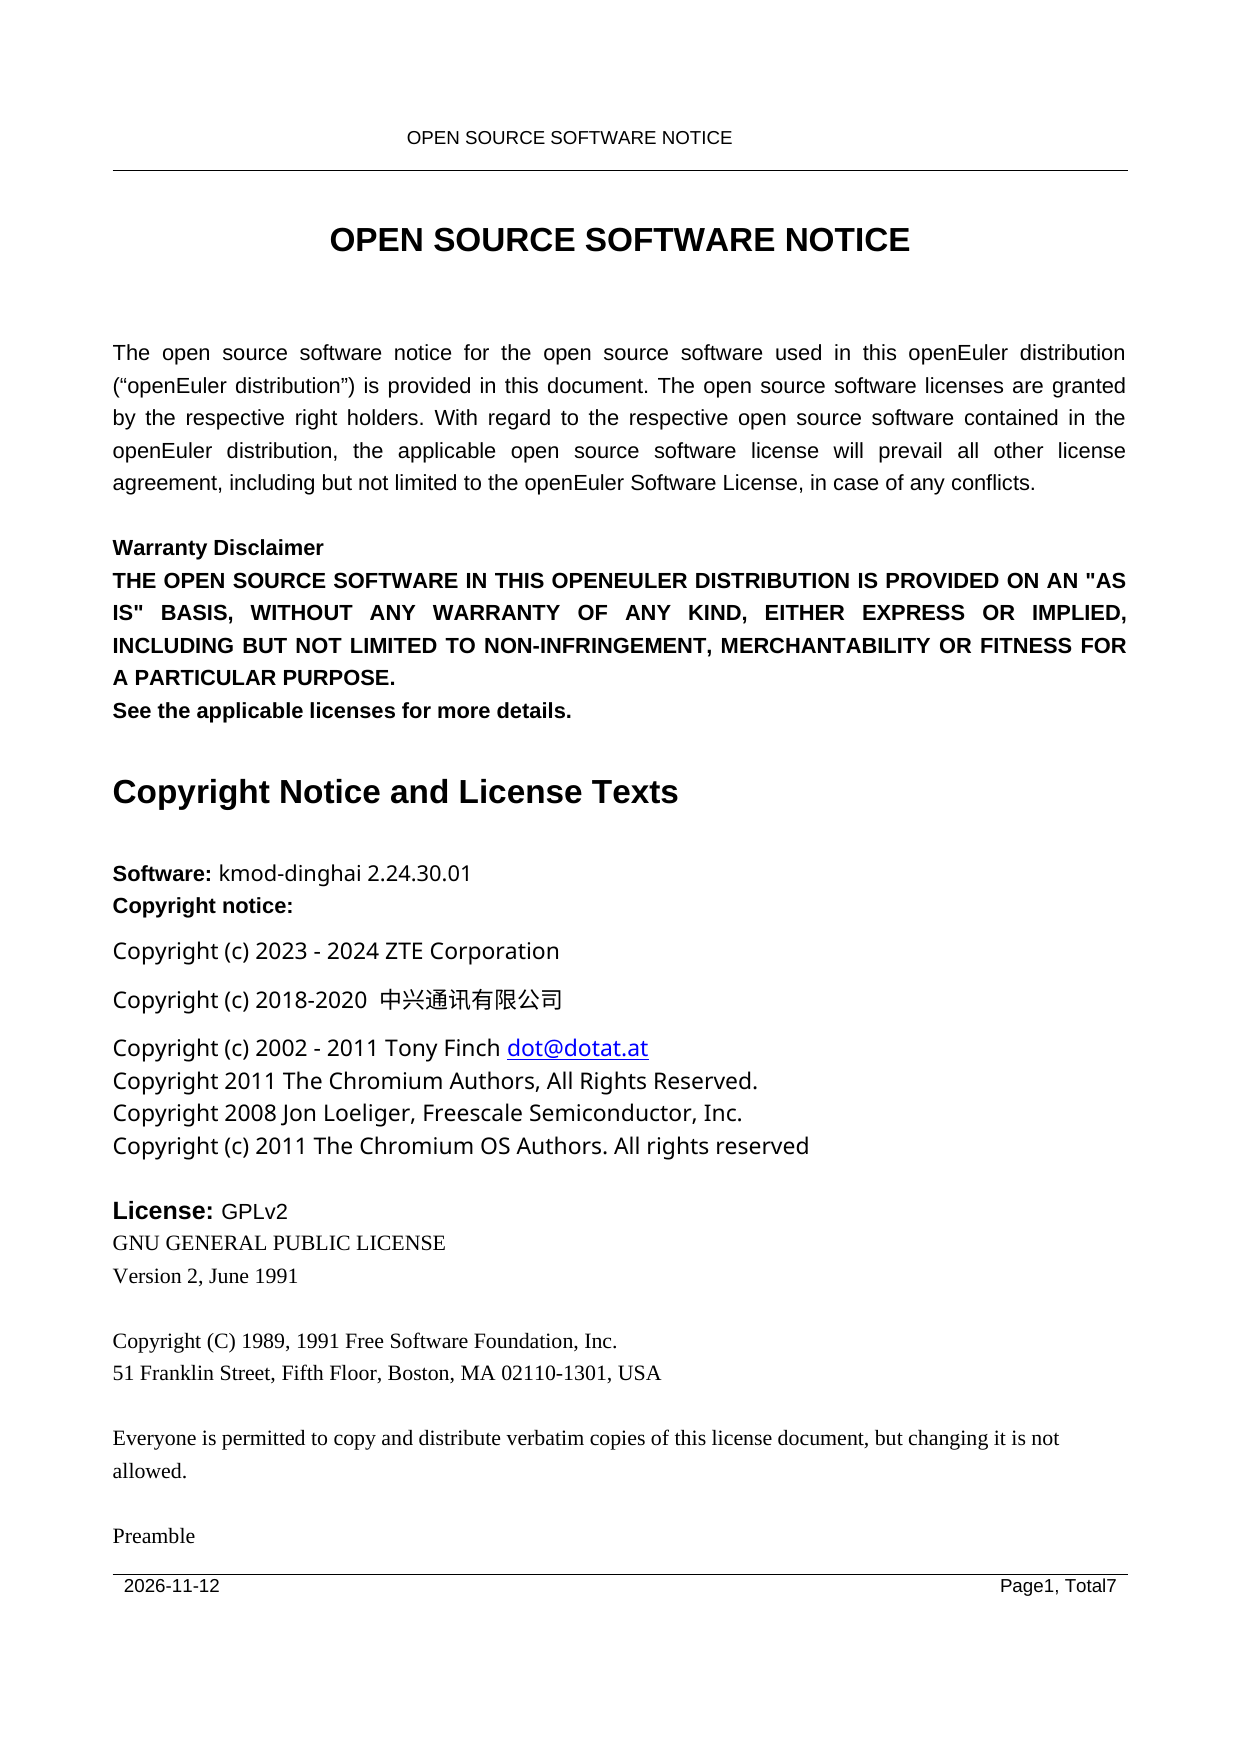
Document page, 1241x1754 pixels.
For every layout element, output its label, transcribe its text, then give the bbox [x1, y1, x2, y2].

text Copyright (c) 2018-2020 中兴通讯有限公司 [112, 966, 1128, 1031]
text OPEN SOURCE SOFTWARE NOTICE [112, 206, 1128, 271]
text The open source software notice for the open source software used in this openEuler distribution (“openEuler distribution”) is provided in this document. The open source software licenses are granted by the respective right holders. With regard to the respective open source software contained in the openEuler distribution, the applicable open source software license will prevail all other license agreement, including but not limited to the openEuler Software License, in case of any conflicts. [112, 336, 1128, 499]
text Everyone is permitted to copy and distribute verbatim copies of this license document, but changing it is not allowed. [112, 1421, 1128, 1486]
text 51 Franklin Street, Fifth Floor, Boston, MA 02110-1301, USA [112, 1356, 1128, 1389]
text Version 2, June 1991 [112, 1259, 1128, 1291]
text Warranty Disclaimer [112, 531, 1128, 564]
title Software: kmod-dinghai 2.24.30.01 [112, 856, 1128, 889]
text Copyright (c) 2023 - 2024 ZTE Corporation [112, 934, 1128, 966]
text Copyright notice: [112, 889, 1128, 921]
text THE OPEN SOURCE SOFTWARE IN THIS OPENEULER DISTRIBUTION IS PROVIDED ON AN "AS IS" BASIS, WITHOUT ANY WARRANTY OF ANY KIND, EITHER EXPRESS OR IMPLIED, INCLUDING BUT NOT LIMITED TO NON-INFRINGEMENT, MERCHANTABILITY OR FITNESS FOR A PARTICULAR PURPOSE. See the applicable licenses for more details. [112, 564, 1128, 726]
text Copyright (c) 2011 The Chromium OS Authors. All rights reserved [112, 1129, 1128, 1161]
text Preamble [112, 1519, 1128, 1551]
text Copyright (C) 1989, 1991 Free Software Foundation, Inc. [112, 1324, 1128, 1356]
text Copyright (c) 2002 - 2011 Tony Finch dot@dotat.at [112, 1031, 1128, 1064]
text GNU GENERAL PUBLIC LICENSE [112, 1226, 1128, 1259]
text Copyright Notice and License Texts [112, 759, 1128, 824]
text License: GPLv2 [112, 1194, 1128, 1226]
text Copyright 2008 Jon Loeliger, Freescale Semiconductor, Inc. [112, 1096, 1128, 1129]
text Copyright 2011 The Chromium Authors, All Rights Reserved. [112, 1064, 1128, 1096]
